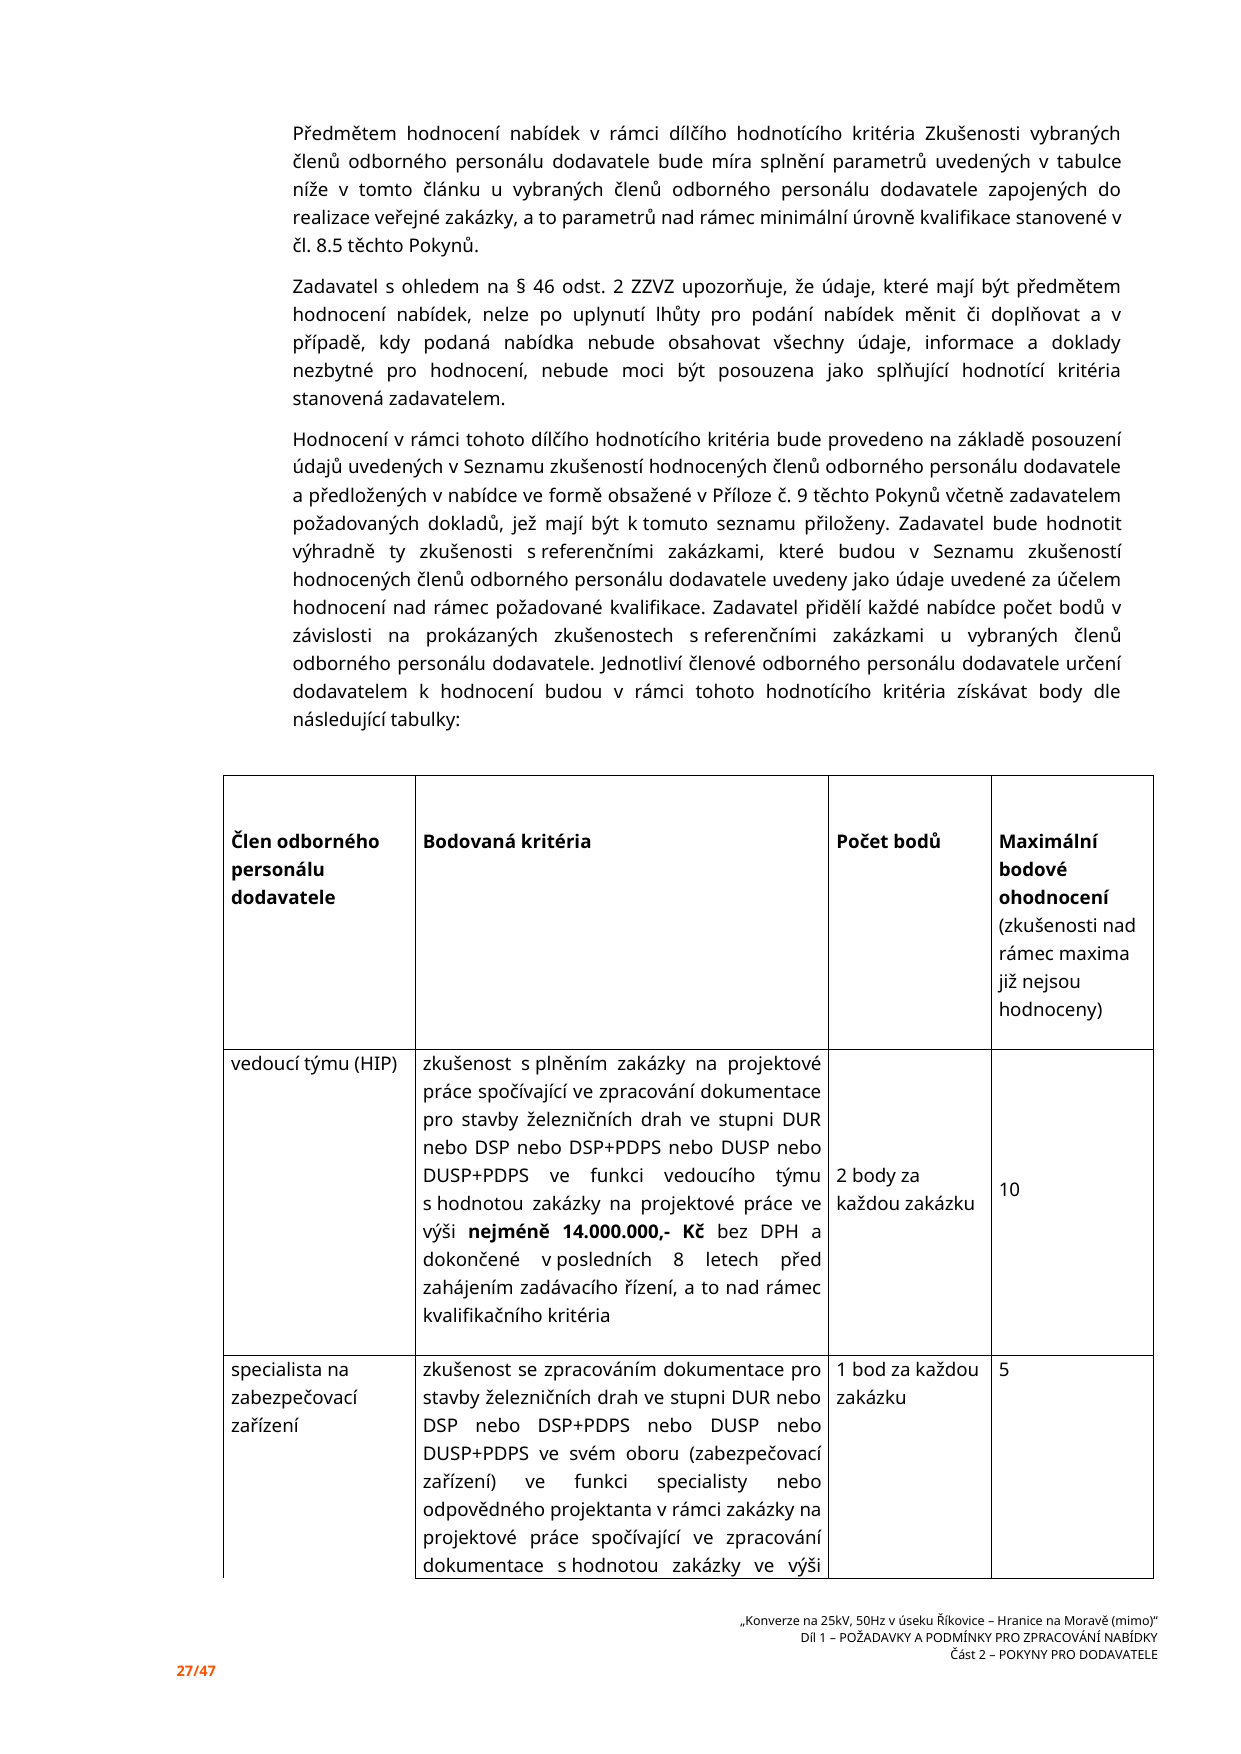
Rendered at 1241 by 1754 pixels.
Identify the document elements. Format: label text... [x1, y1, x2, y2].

table_cell 2 body za každou zakázku [829, 1050, 991, 1355]
list Předmětem hodnocení nabídek v rámci dílčího hodnotícího kritéria Zkušenosti vybraných členů odborného personálu dodavatele bude míra splnění parametrů uvedených v tabulce níže v tomto článku u vybraných členů odborného personálu dodavatele zapojených do realizace veřejné zakázky, a to parametrů nad rámec minimální úrovně kvalifikace stanovené v čl. 8.5 těchto Pokynů. [292, 121, 1122, 258]
table_cell vedoucí týmu (HIP) [224, 1050, 415, 1355]
table_header Počet bodů [829, 776, 991, 1049]
table_header Bodovaná kritéria [416, 776, 828, 1049]
table_cell 10 [992, 1050, 1153, 1355]
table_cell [224, 1356, 415, 1578]
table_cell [829, 1356, 991, 1578]
table_header Maximální bodové ohodnocení (zkušenosti nad rámec maxima již nejsou hodnoceny) [992, 776, 1153, 1049]
table_header Člen odborného personálu dodavatele [224, 776, 415, 1049]
list Hodnocení v rámci tohoto dílčího hodnotícího kritéria bude provedeno na základě posouzení údajů uvedených v Seznamu zkušeností hodnocených členů odborného personálu dodavatele a předložených v nabídce ve formě obsažené v Příloze č. 9 těchto Pokynů včetně zadavatelem požadovaných dokladů, jež mají být k tomuto seznamu přiloženy. Zadavatel bude hodnotit výhradně ty zkušenosti s referenčními zakázkami, které budou v Seznamu zkušeností hodnocených členů odborného personálu dodavatele uvedeny jako údaje uvedené za účelem hodnocení nad rámec požadované kvalifikace. Zadavatel přidělí každé nabídce počet bodů v závislosti na prokázaných zkušenostech s referenčními zakázkami u vybraných členů odborného personálu dodavatele. Jednotliví členové odborného personálu dodavatele určení dodavatelem k hodnocení budou v rámci tohoto hodnotícího kritéria získávat body dle následující tabulky: [292, 426, 1122, 732]
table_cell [416, 1356, 828, 1578]
table_cell 5 [992, 1356, 1153, 1578]
table_cell zkušenost s plněním zakázky na projektové práce spočívající ve zpracování dokumentace pro stavby železničních drah ve stupni DUR nebo DSP nebo DSP+PDPS nebo DUSP nebo DUSP+PDPS ve funkci vedoucího týmu s hodnotou zakázky na projektové práce ve výši nejméně 14.000.000,- Kč bez DPH a dokončené v posledních 8 letech před zahájením zadávacího řízení, a to nad rámec kvalifikačního kritéria [416, 1050, 828, 1355]
list Zadavatel s ohledem na § 46 odst. 2 ZZVZ upozorňuje, že údaje, které mají být předmětem hodnocení nabídek, nelze po uplynutí lhůty pro podání nabídek měnit či doplňovat a v případě, kdy podaná nabídka nebude obsahovat všechny údaje, informace a doklady nezbytné pro hodnocení, nebude moci být posouzena jako splňující hodnotící kritéria stanovená zadavatelem. [292, 273, 1122, 411]
